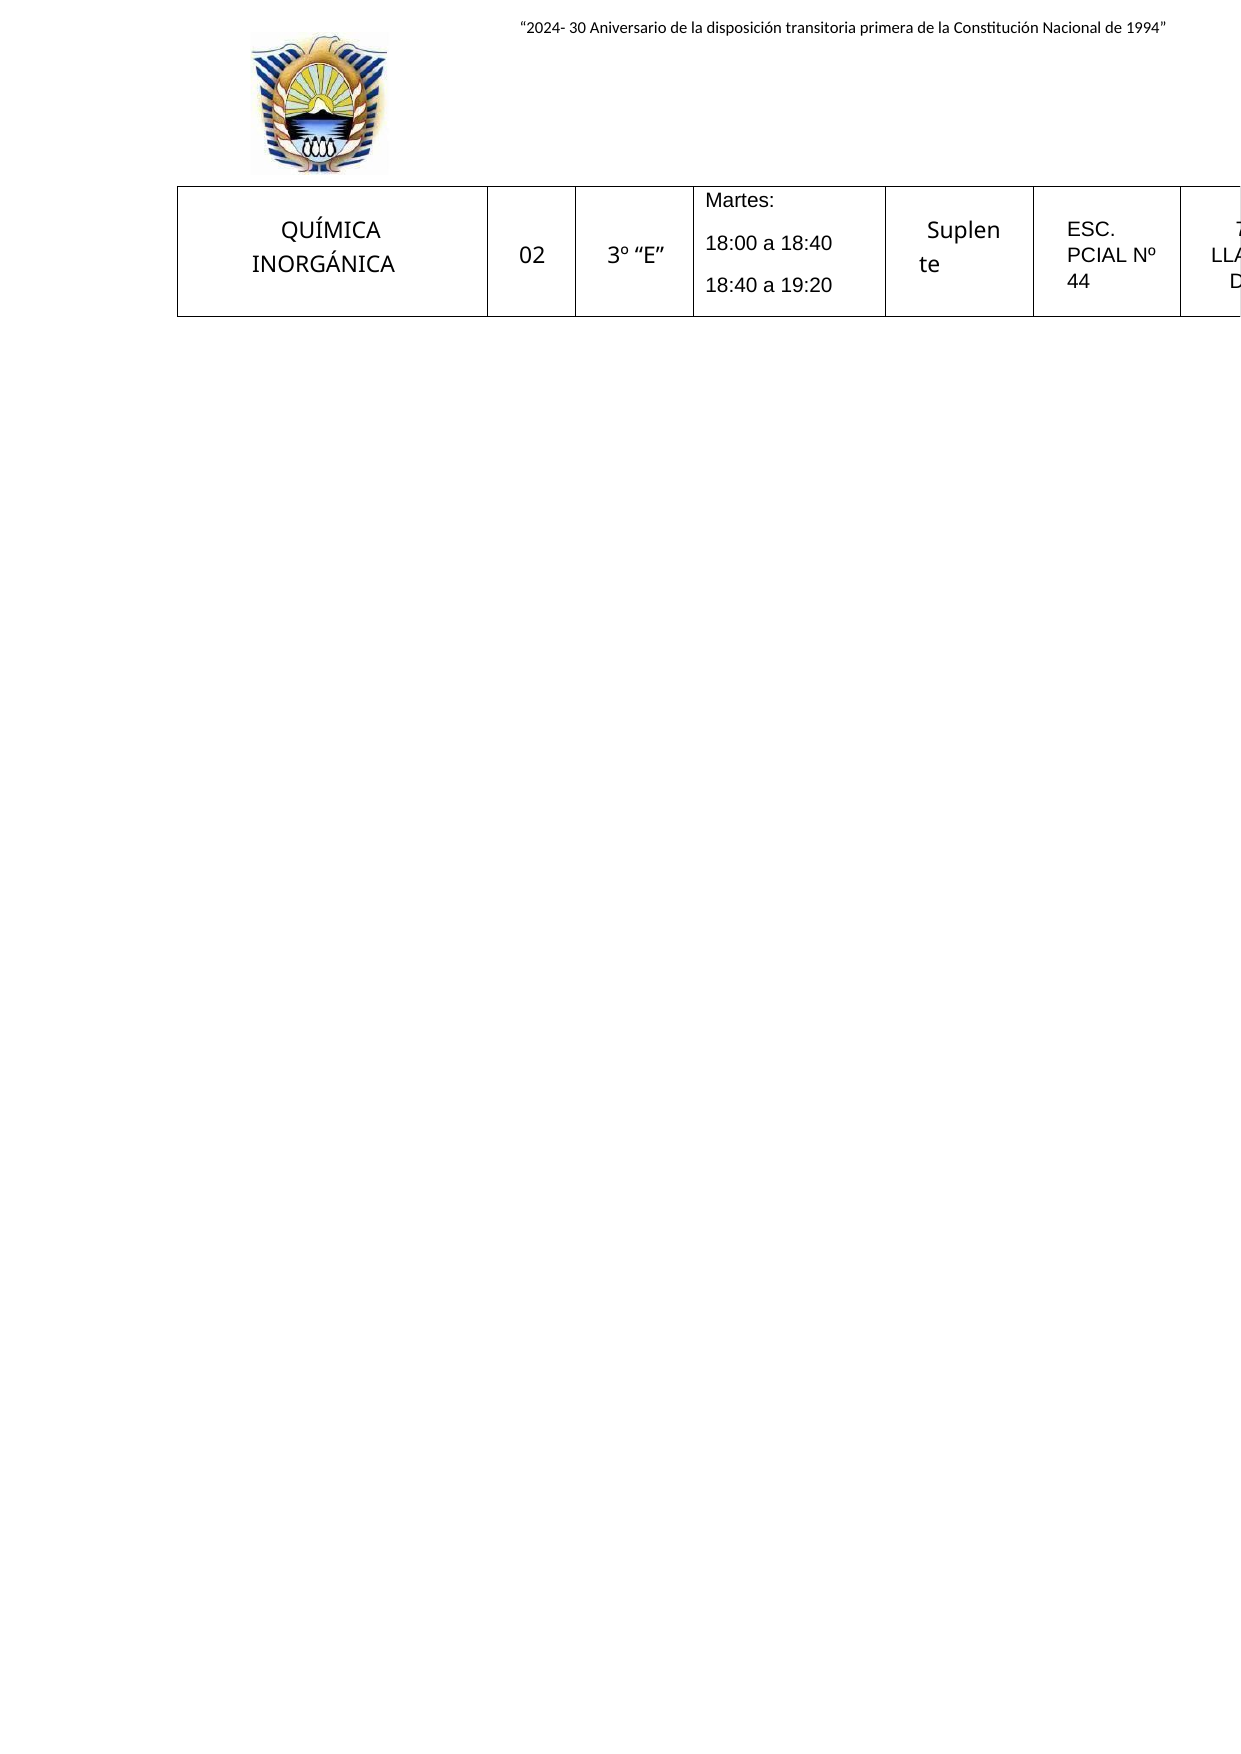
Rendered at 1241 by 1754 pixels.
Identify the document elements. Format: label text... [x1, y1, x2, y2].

picture [250, 32, 390, 175]
table_cell Martes: 18:00 a 18:40 18:40 a 19:20 [694, 187, 885, 316]
table_cell QUÍMICA INORGÁNICA [178, 187, 487, 316]
table_cell 3º “E” [576, 187, 693, 316]
table_cell ESC. PCIAL Nº 44 [1034, 187, 1180, 316]
table_cell Suplente [886, 187, 1033, 316]
table_cell 02 [488, 187, 575, 316]
table_cell 7º LLAMADO [1181, 187, 1240, 316]
